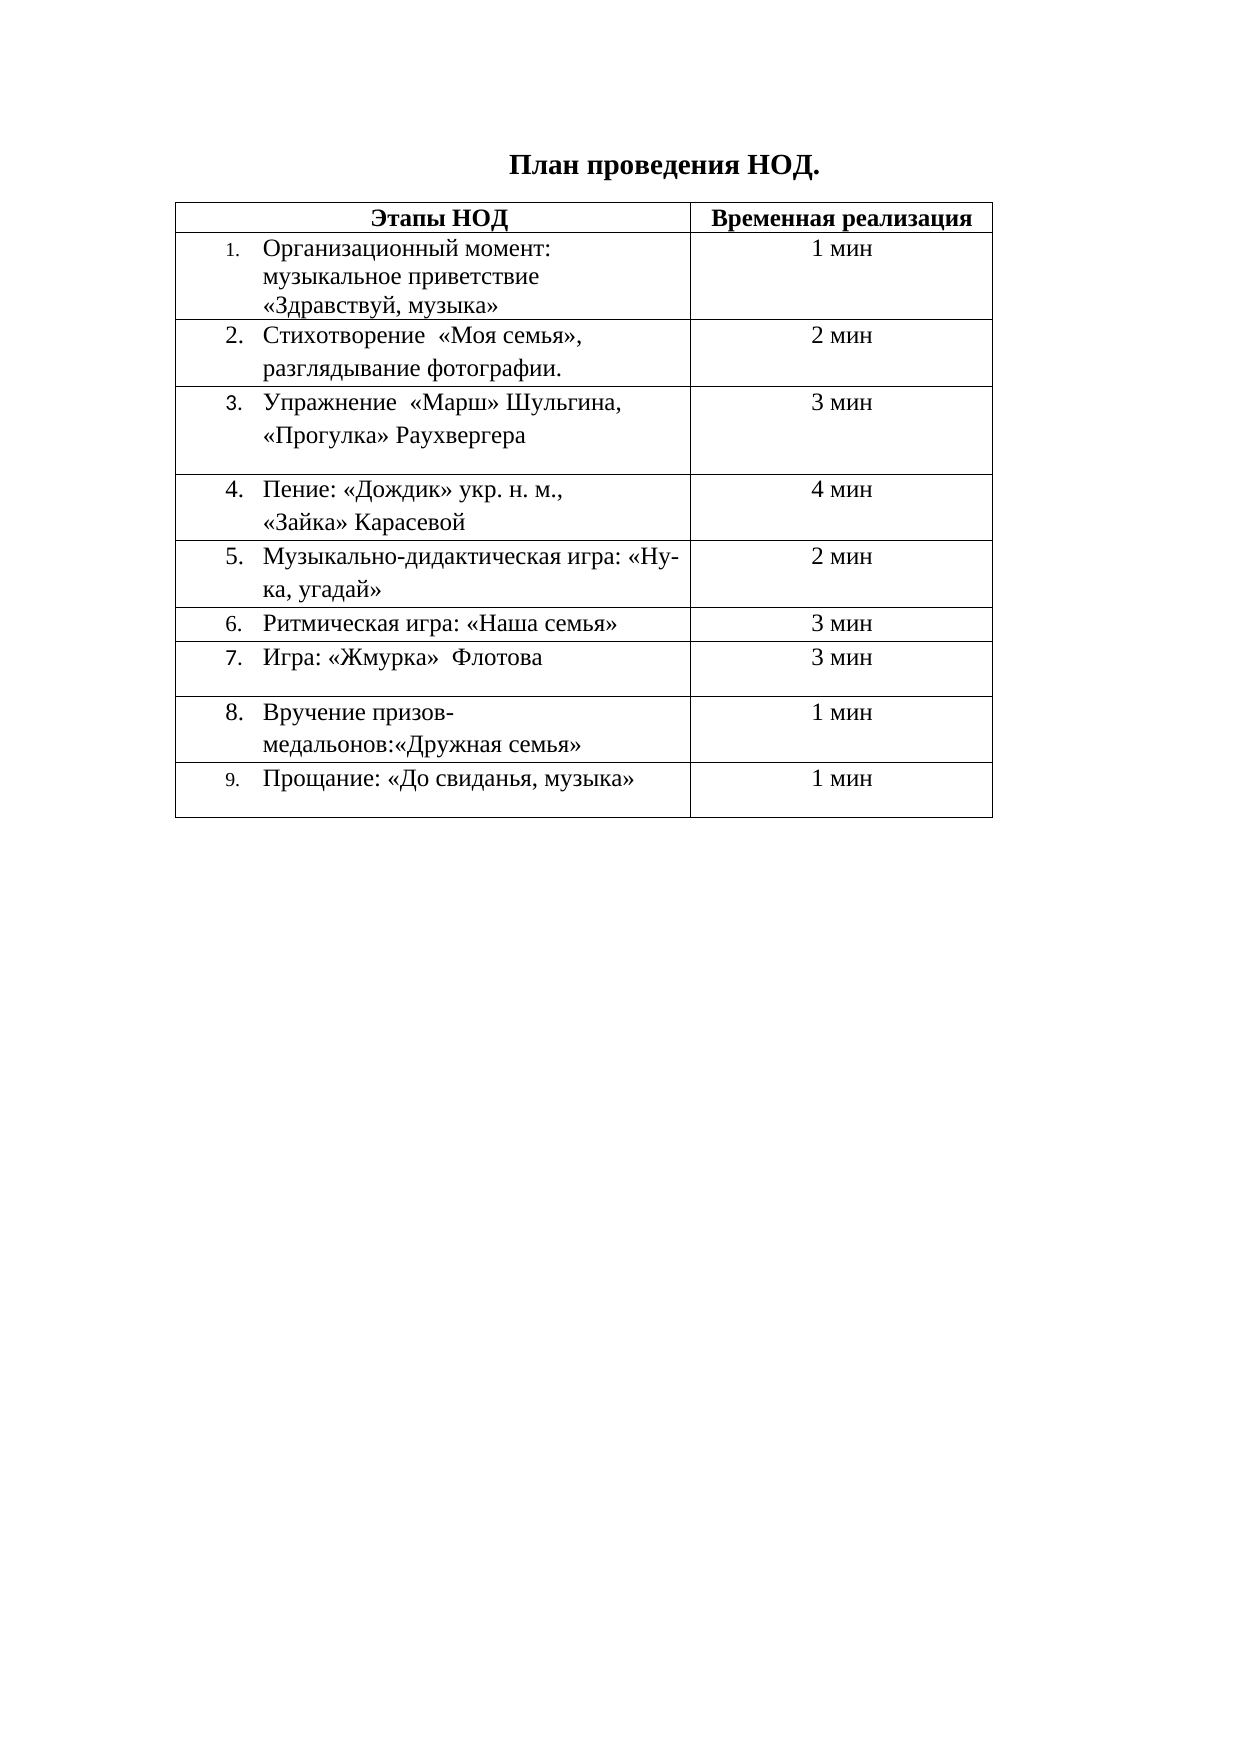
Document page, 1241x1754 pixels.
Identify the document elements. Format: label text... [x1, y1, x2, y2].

table_cell 3 мин [691, 387, 992, 473]
table_cell 1 мин [691, 763, 992, 817]
table_cell Музыкально-дидактическая игра: «Ну-ка, угадай» [176, 541, 690, 607]
table_cell 1 мин [691, 697, 992, 762]
table_cell 3 мин [691, 608, 992, 641]
table_cell Упражнение «Марш» Шульгина, «Прогулка» Раухвергера [176, 387, 690, 473]
table_cell Пение: «Дождик» укр. н. м., «Зайка» Карасевой [176, 475, 690, 540]
table_cell Стихотворение «Моя семья», разглядывание фотографии. [176, 320, 690, 386]
table_cell 2 мин [691, 541, 992, 607]
table_cell 3 мин [691, 642, 992, 696]
table_cell Вручение призов-медальонов:«Дружная семья» [176, 697, 690, 762]
table_header Этапы НОД [176, 203, 690, 232]
table_header Временная реализация [691, 203, 992, 232]
text План проведения НОД. [177, 147, 1152, 181]
table_cell 1 мин [691, 233, 992, 319]
table_cell Игра: «Жмурка» Флотова [176, 642, 690, 696]
table_cell Организационный момент: музыкальное приветствие «Здравствуй, музыка» [176, 233, 690, 319]
table_cell 2 мин [691, 320, 992, 386]
table_cell Прощание: «До свиданья, музыка» [176, 763, 690, 817]
table_cell Ритмическая игра: «Наша семья» [176, 608, 690, 641]
table_cell 4 мин [691, 475, 992, 540]
